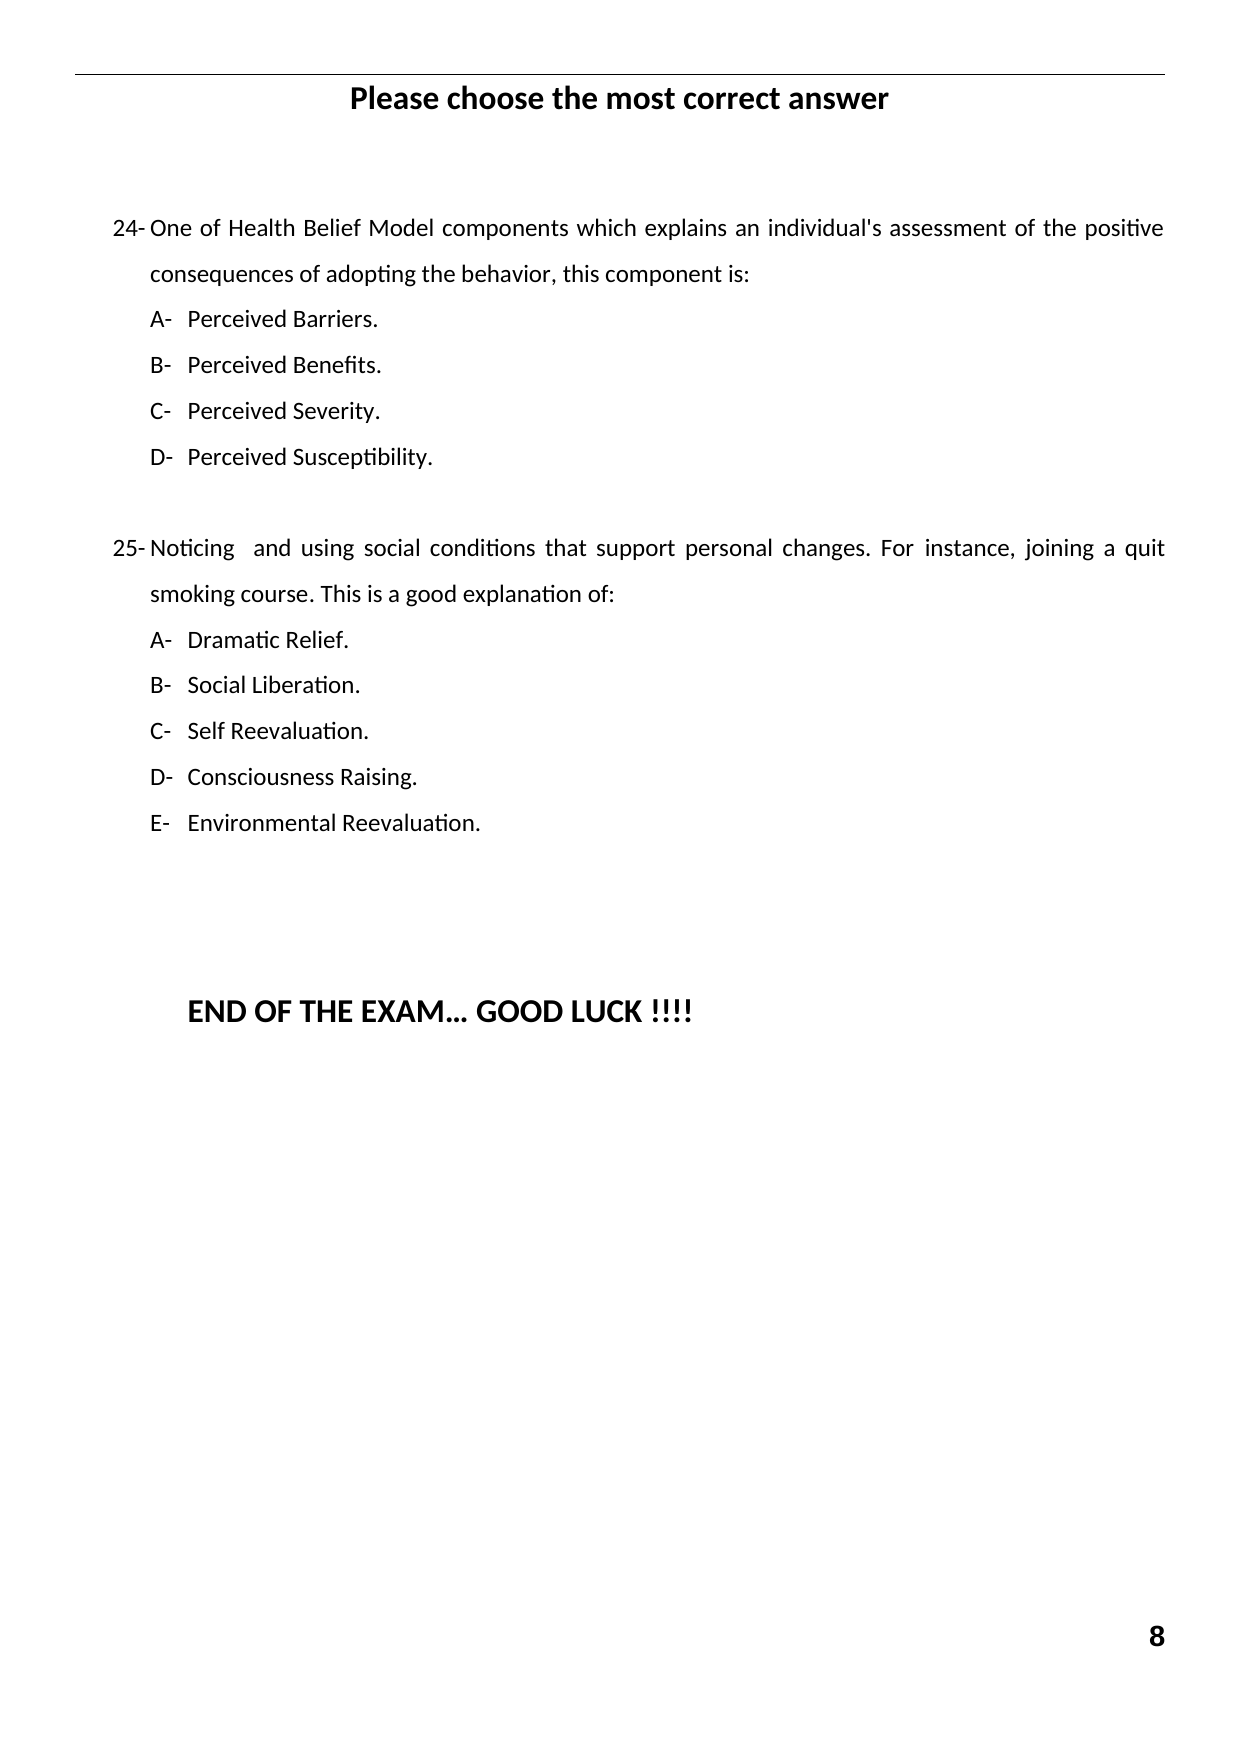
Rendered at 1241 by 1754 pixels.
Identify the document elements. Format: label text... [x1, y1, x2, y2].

list Perceived Benefits. [150, 349, 1165, 380]
list END OF THE EXAM… GOOD LUCK !!!! [187, 989, 1165, 1030]
list Noticing and using social conditions that support personal changes. For instance, joining a quit smoking course. This is a good explanation of: [112, 532, 1165, 608]
list Perceived Severity. [150, 395, 1165, 426]
list Perceived Susceptibility. [150, 441, 1165, 471]
list Social Liberation. [150, 669, 1165, 700]
list Self Reevaluation. [150, 715, 1165, 746]
list One of Health Belief Model components which explains an individual's assessment of the positive consequences of adopting the behavior, this component is: [112, 212, 1165, 288]
list Environmental Reevaluation. [150, 807, 1165, 837]
list Perceived Barriers. [150, 304, 1165, 334]
list Dramatic Relief. [150, 624, 1165, 654]
list Consciousness Raising. [150, 761, 1165, 791]
